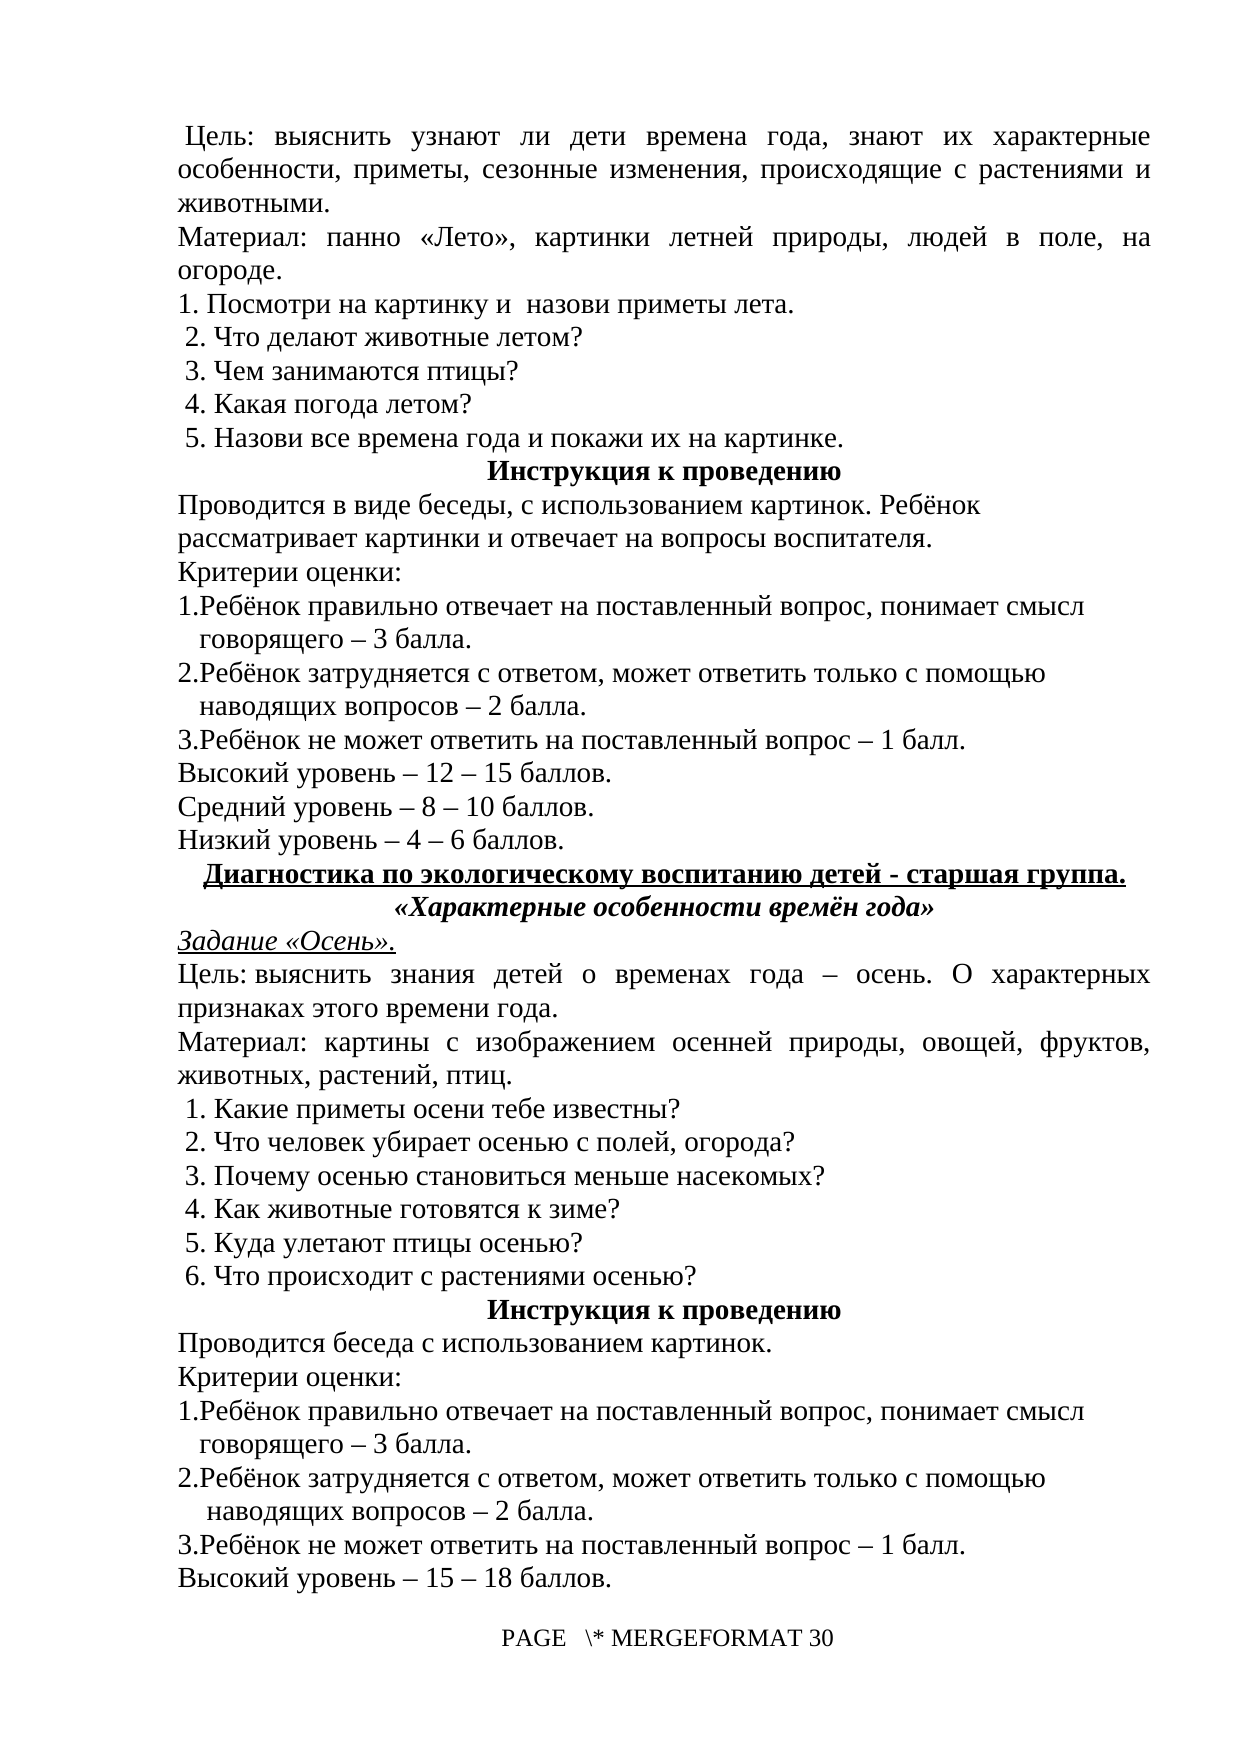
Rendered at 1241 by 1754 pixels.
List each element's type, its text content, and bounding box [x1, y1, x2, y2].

text Высокий уровень – 15 – 18 баллов. [177, 1560, 1152, 1594]
text 1. Посмотри на картинку и назови приметы лета. [177, 286, 1152, 319]
text Цель: выяснить узнают ли дети времена года, знают их характерные особенности, приметы, сезонные изменения, происходящие с растениями и животными. [177, 118, 1152, 219]
text 6. Что происходит с растениями осенью? [177, 1258, 1152, 1292]
text Инструкция к проведению [177, 453, 1152, 487]
text Средний уровень – 8 – 10 баллов. [177, 789, 1152, 822]
text 1. Какие приметы осени тебе известны? [177, 1091, 1152, 1124]
text 3. Чем занимаются птицы? [177, 353, 1152, 386]
text говорящего – 3 балла. [177, 1426, 1152, 1460]
text 4. Как животные готовятся к зиме? [177, 1191, 1152, 1225]
text Инструкция к проведению [177, 1292, 1152, 1326]
text наводящих вопросов – 2 балла. [177, 1493, 1152, 1527]
text 1.Ребёнок правильно отвечает на поставленный вопрос, понимает смысл [177, 1393, 1152, 1426]
text Проводится беседа с использованием картинок. [177, 1326, 1152, 1359]
text Проводится в виде беседы, с использованием картинок. Ребёнок рассматривает картинки и отвечает на вопросы воспитателя. [177, 487, 1152, 554]
text говорящего – 3 балла. [177, 621, 1152, 655]
text 3.Ребёнок не может ответить на поставленный вопрос – 1 балл. [177, 722, 1152, 755]
text наводящих вопросов – 2 балла. [177, 688, 1152, 722]
text Низкий уровень – 4 – 6 баллов. [177, 822, 1152, 856]
text Материал: картины с изображением осенней природы, овощей, фруктов, животных, растений, птиц. [177, 1024, 1152, 1091]
text Диагностика по экологическому воспитанию детей - старшая группа. [177, 856, 1152, 889]
text «Характерные особенности времён года» [177, 889, 1152, 923]
text 3.Ребёнок не может ответить на поставленный вопрос – 1 балл. [177, 1527, 1152, 1560]
text Критерии оценки: [177, 554, 1152, 588]
text Материал: панно «Лето», картинки летней природы, людей в поле, на огороде. [177, 219, 1152, 286]
text 5. Назови все времена года и покажи их на картинке. [177, 420, 1152, 453]
text 3. Почему осенью становиться меньше насекомых? [177, 1158, 1152, 1191]
text 4. Какая погода летом? [177, 386, 1152, 420]
text 2.Ребёнок затрудняется с ответом, может ответить только с помощью [177, 655, 1152, 688]
text Критерии оценки: [177, 1359, 1152, 1393]
text 1.Ребёнок правильно отвечает на поставленный вопрос, понимает смысл [177, 588, 1152, 621]
text Задание «Осень». [177, 923, 1152, 957]
text Высокий уровень – 12 – 15 баллов. [177, 755, 1152, 789]
text 2. Что человек убирает осенью с полей, огорода? [177, 1124, 1152, 1158]
text 2.Ребёнок затрудняется с ответом, может ответить только с помощью [177, 1460, 1152, 1493]
text Цель: выяснить знания детей о временах года – осень. О характерных признаках этого времени года. [177, 957, 1152, 1024]
text 5. Куда улетают птицы осенью? [177, 1225, 1152, 1258]
text 2. Что делают животные летом? [177, 319, 1152, 353]
